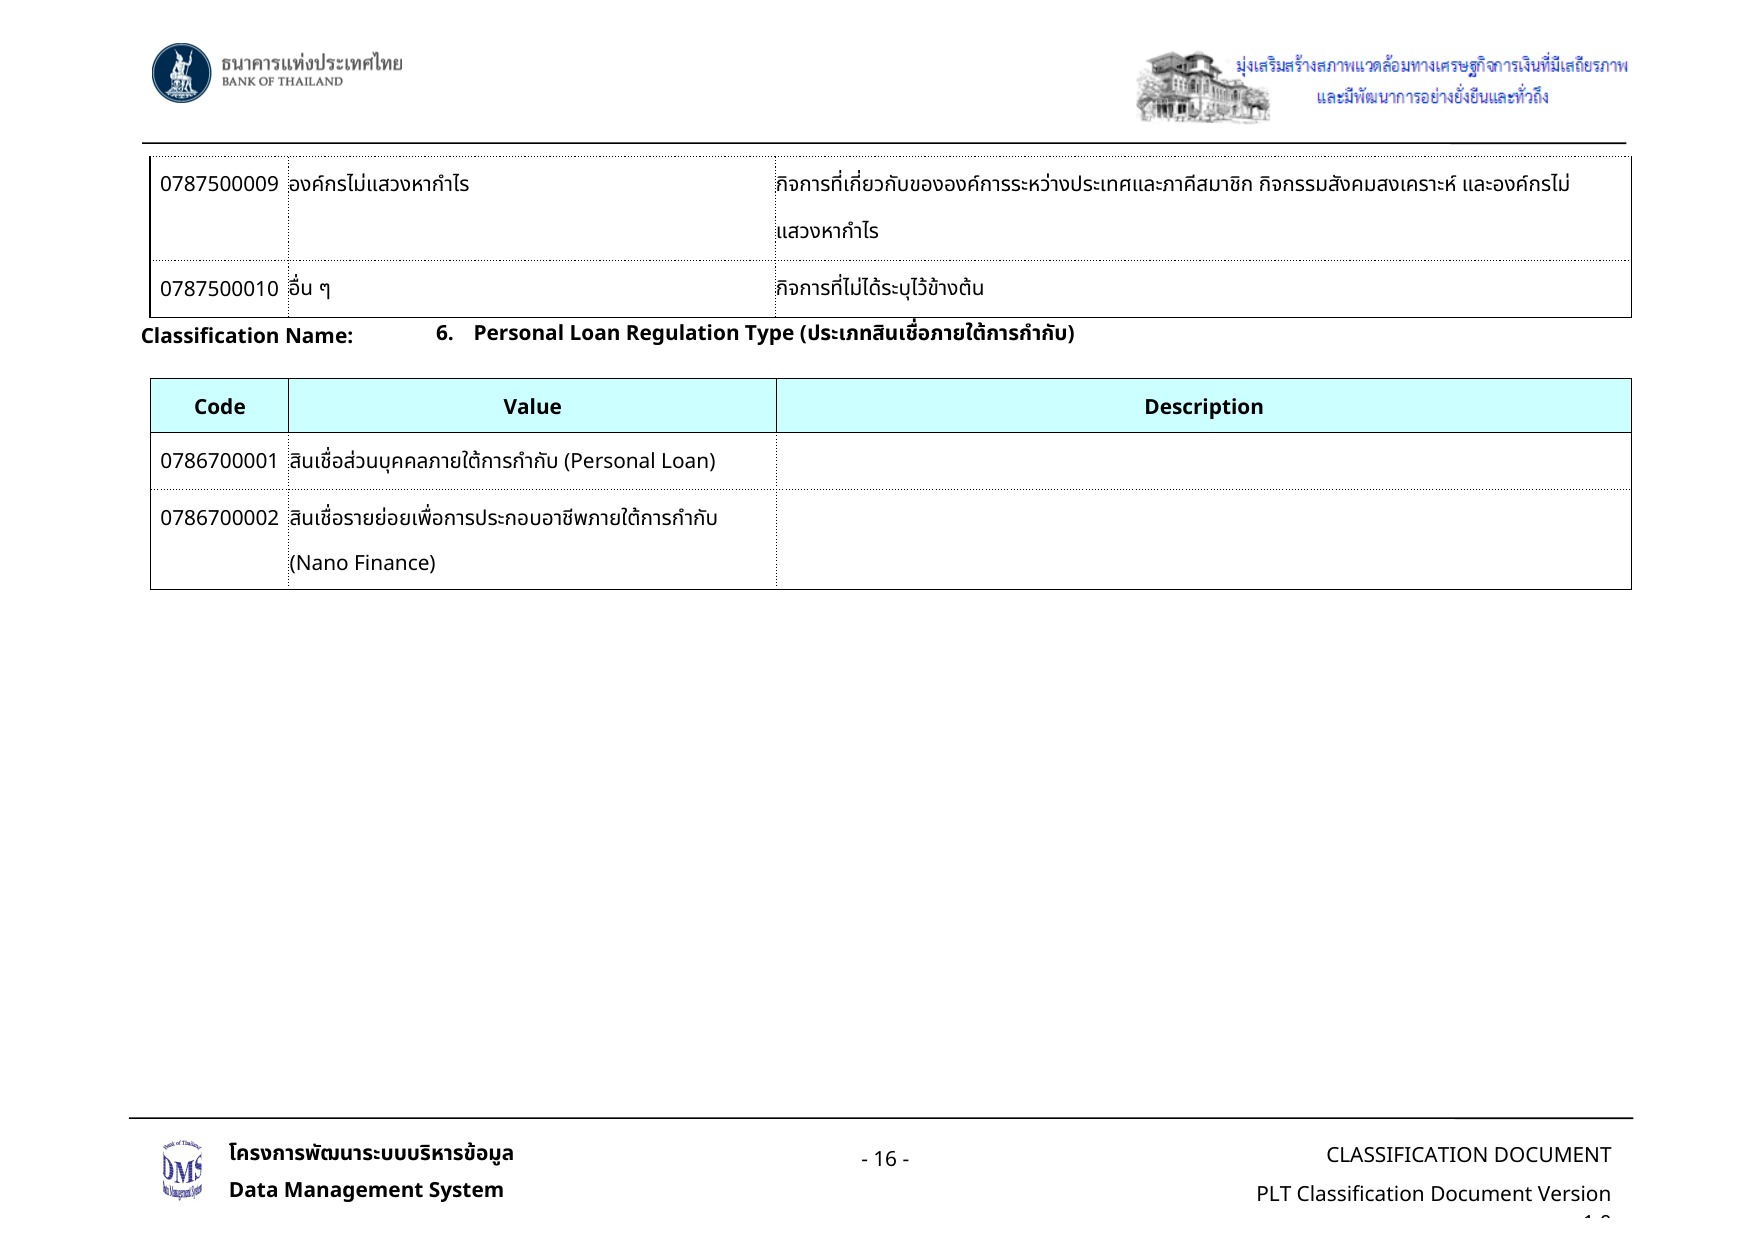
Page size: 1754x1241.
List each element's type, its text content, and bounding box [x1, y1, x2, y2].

table_cell Personal Loan Regulation Type (ประเภทสินเชื่อภายใต้การกำกับ) [436, 318, 1403, 350]
table_cell [776, 489, 1631, 589]
table_cell [1404, 317, 1754, 350]
table_cell 0786700002 [151, 489, 289, 589]
picture [1136, 47, 1632, 127]
table_header Description [777, 379, 1631, 432]
table_cell 0786700001 [151, 433, 289, 489]
table_cell กิจการที่ไม่ได้ระบุไว้ข้างต้น [776, 260, 1631, 317]
picture [141, 33, 410, 109]
table_cell กิจการที่เกี่ยวกับขององค์การระหว่างประเทศและภาคีสมาชิก กิจกรรมสังคมสงเคราะห์ และองค์กรไม่แสวงหากำไร [776, 156, 1631, 260]
table_cell สินเชื่อรายย่อยเพื่อการประกอบอาชีพภายใต้การกำกับ (Nano Finance) [289, 489, 776, 589]
table_header Code [151, 379, 288, 432]
table_cell Classification Name: [141, 317, 436, 350]
table_cell อื่น ๆ [288, 260, 776, 317]
table_cell สินเชื่อส่วนบุคคลภายใต้การกำกับ (Personal Loan) [289, 433, 776, 489]
table_cell [776, 433, 1631, 489]
table_header Value [289, 379, 776, 432]
table_cell องค์กรไม่แสวงหากำไร [288, 156, 776, 260]
picture [160, 1136, 205, 1203]
table_cell 0787500009 [151, 156, 288, 260]
table_cell 0787500010 [151, 260, 288, 317]
